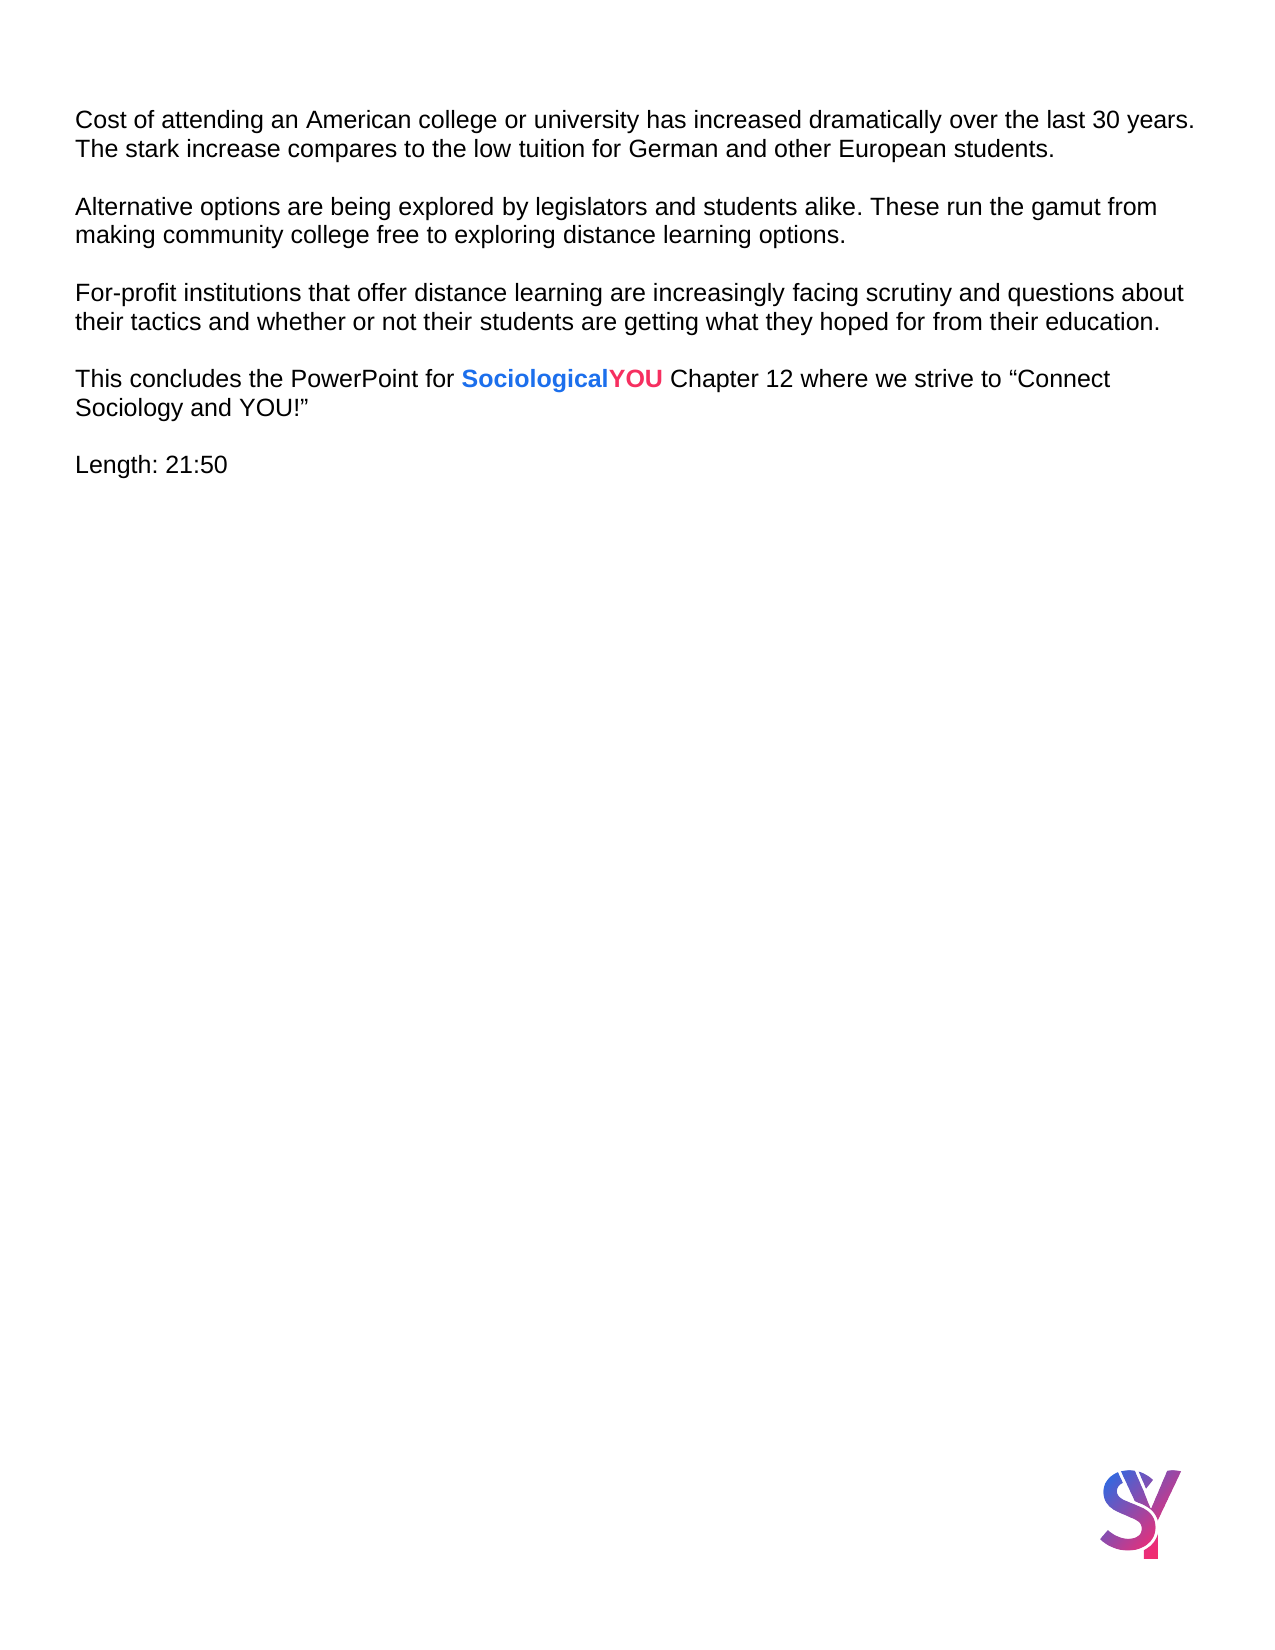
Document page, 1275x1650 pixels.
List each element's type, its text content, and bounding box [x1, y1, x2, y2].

picture [1080, 1455, 1200, 1575]
text This concludes the PowerPoint for SociologicalYOU Chapter 12 where we strive to “Connect Sociology and YOU!” [75, 364, 1200, 422]
text For-profit institutions that offer distance learning are increasingly facing scrutiny and questions about their tactics and whether or not their students are getting what they hoped for from their education. [75, 278, 1200, 336]
text Length: 21:50 [75, 451, 1200, 479]
text Cost of attending an American college or university has increased dramatically over the last 30 years. The stark increase compares to the low tuition for German and other European students. [75, 106, 1200, 163]
text Alternative options are being explored by legislators and students alike. These run the gamut from making community college free to exploring distance learning options. [75, 192, 1200, 249]
